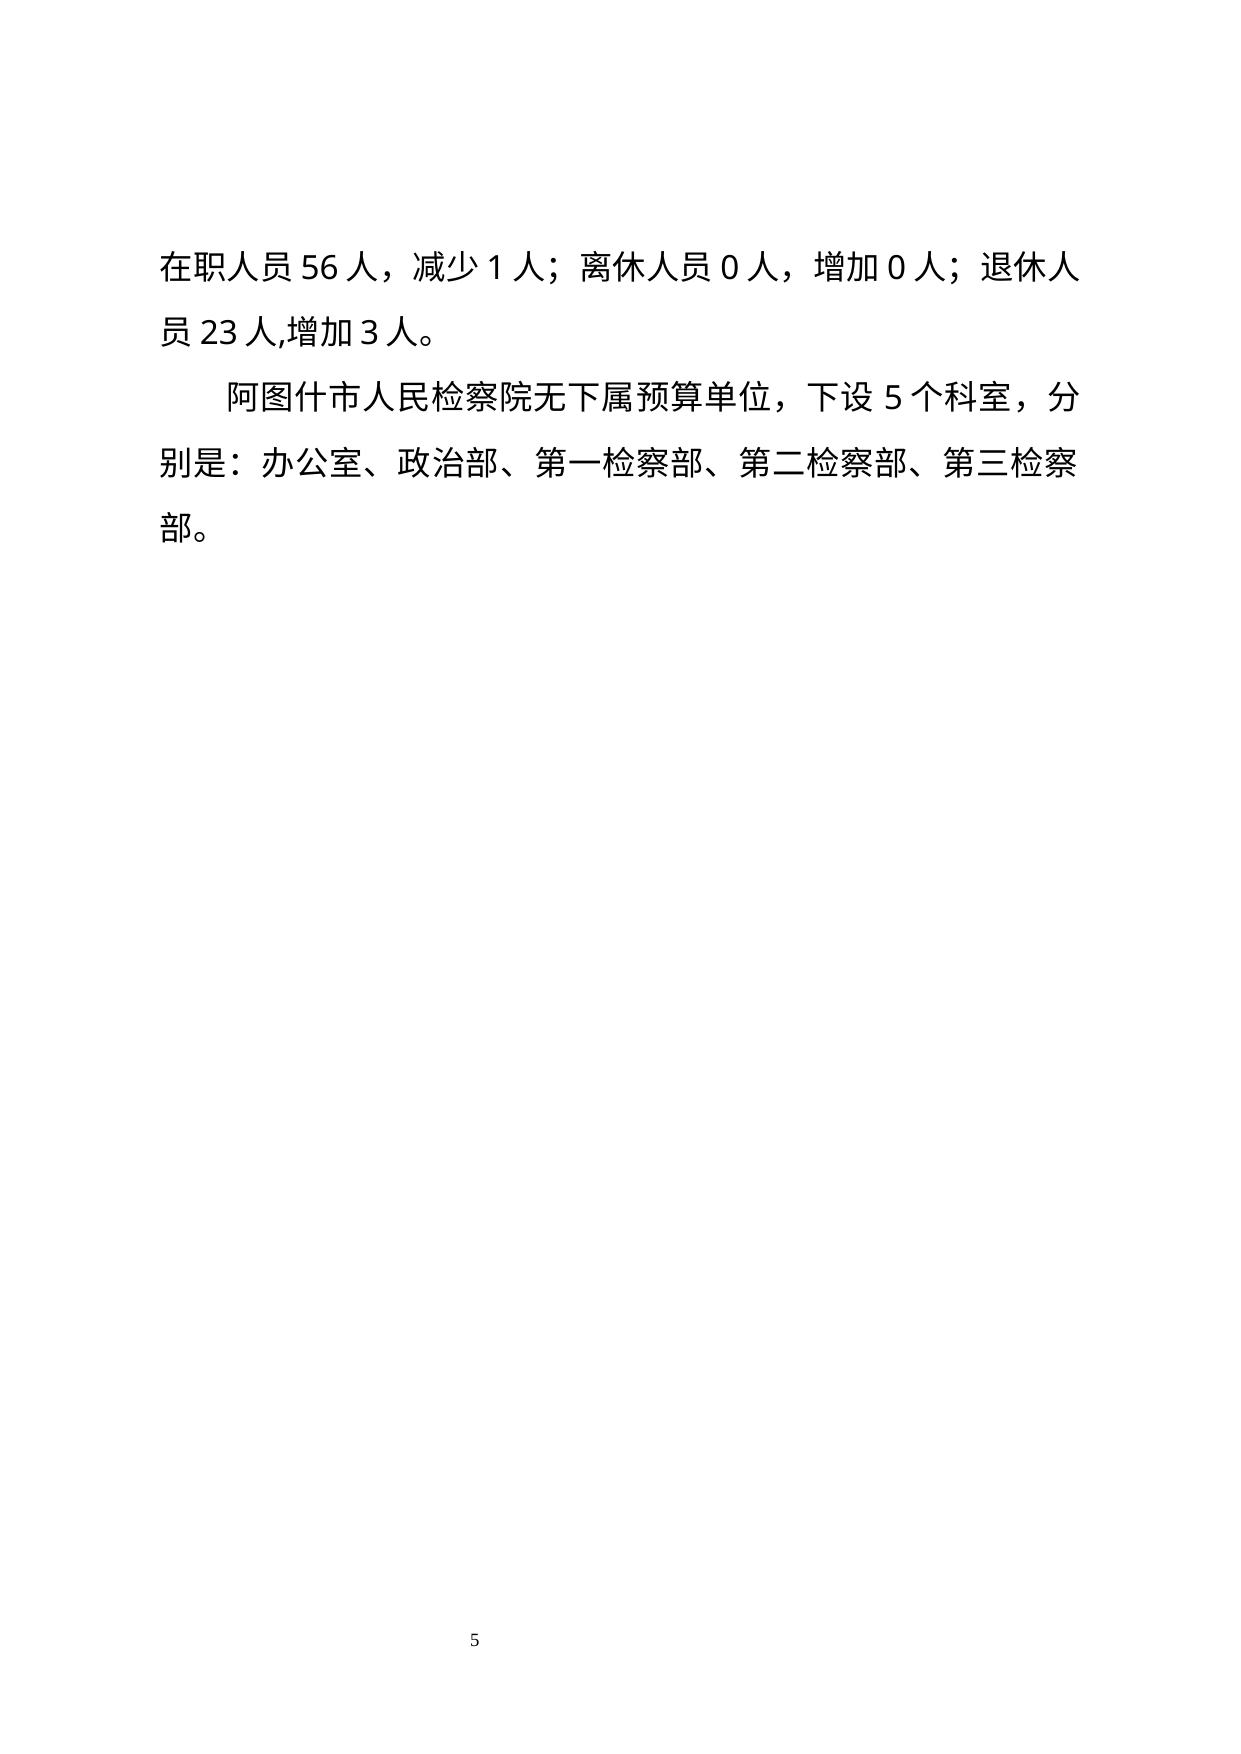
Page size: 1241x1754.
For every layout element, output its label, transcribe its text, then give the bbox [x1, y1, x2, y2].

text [159, 233, 1081, 363]
text 阿图什市人民检察院无下属预算单位，下设5个科室，分别是：办公室、政治部、第一检察部、第二检察部、第三检察部。 [159, 363, 1081, 558]
